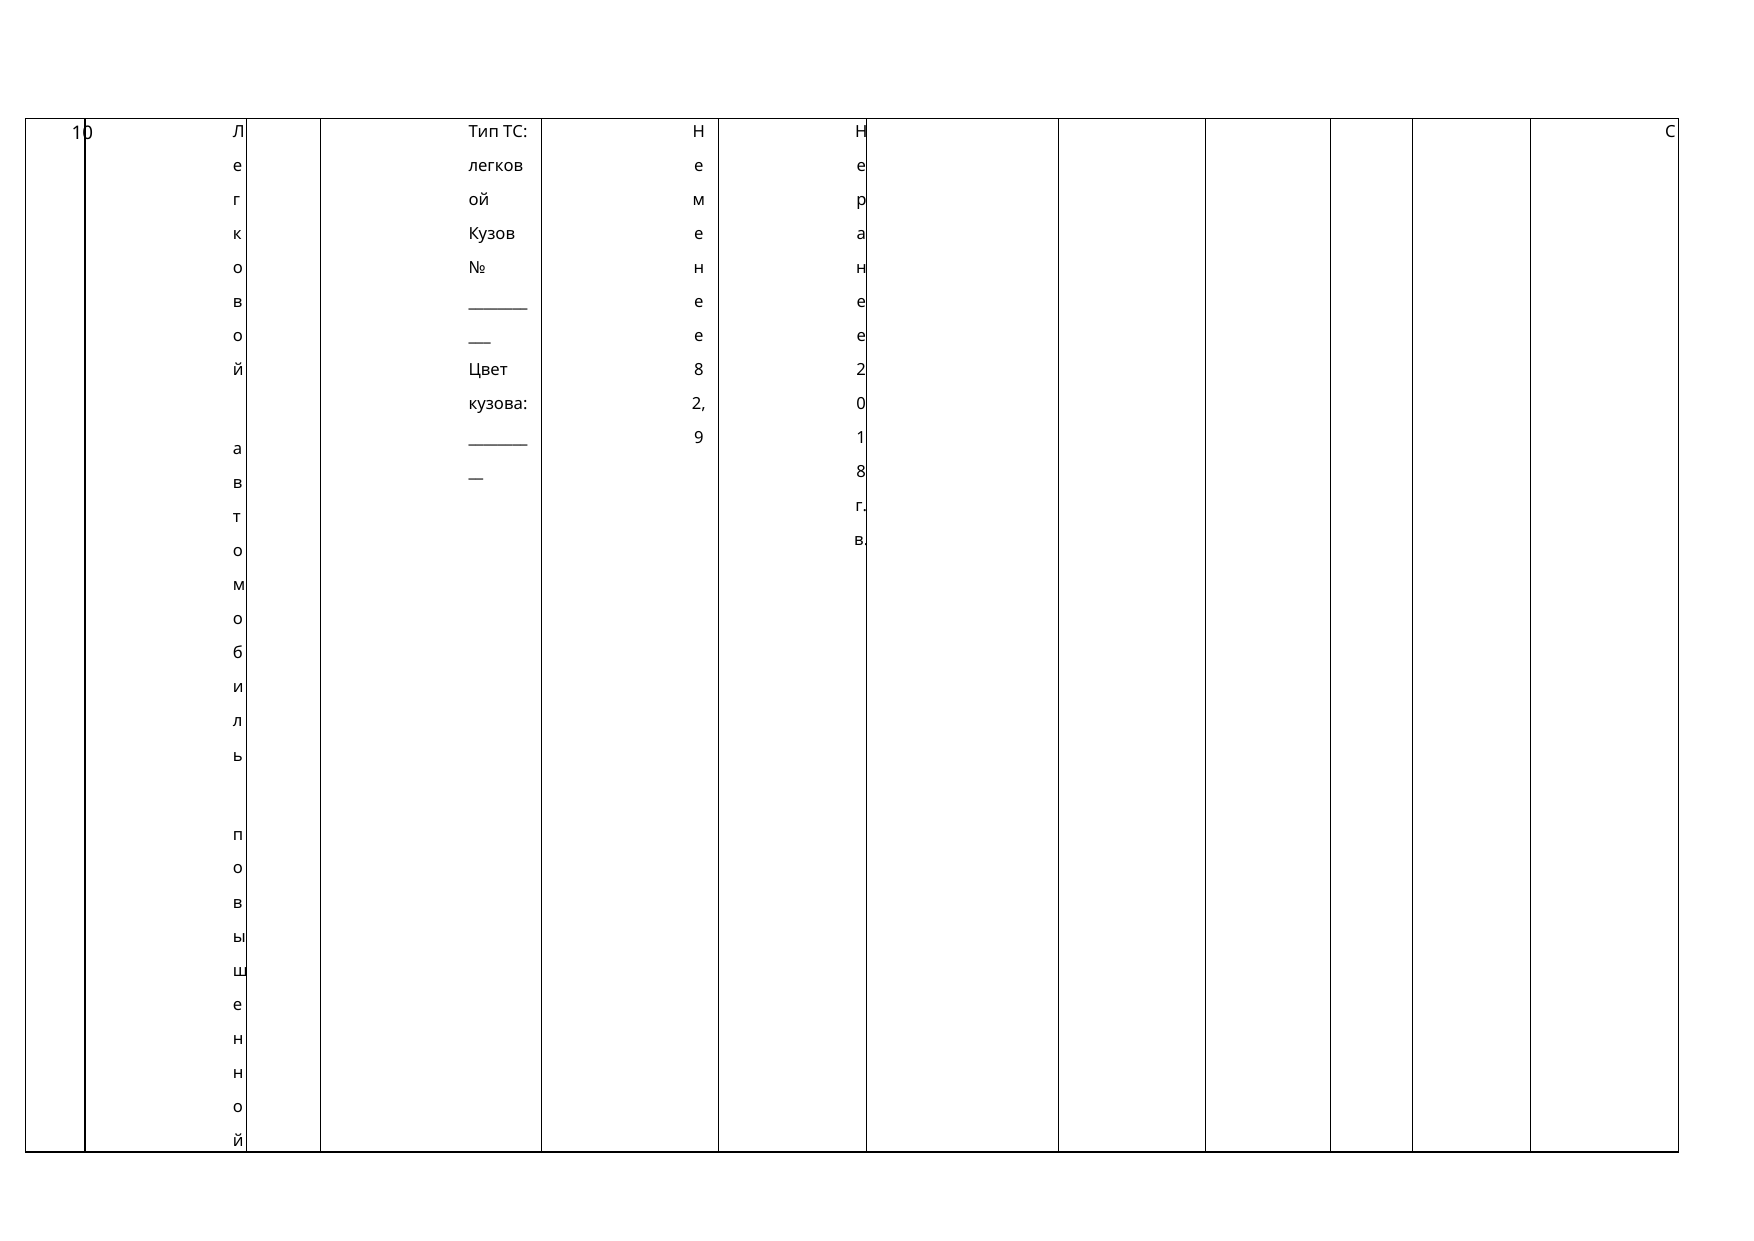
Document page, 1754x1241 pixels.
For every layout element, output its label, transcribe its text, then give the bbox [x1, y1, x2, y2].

table_cell [1206, 119, 1330, 1151]
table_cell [321, 119, 541, 1151]
table_cell Не ранее 2018 г.в. [719, 119, 866, 1151]
table_cell Не менее 82,9 [542, 119, 718, 1151]
table_cell [1331, 119, 1412, 1151]
table_cell [247, 119, 320, 1151]
table_cell СВР ТС, полис ОСАГО [1531, 119, 1678, 1151]
table_cell 10 [26, 119, 84, 1151]
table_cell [86, 119, 246, 1151]
table_cell [1413, 119, 1530, 1151]
table_cell [1059, 119, 1205, 1151]
table_cell [867, 119, 1058, 1151]
